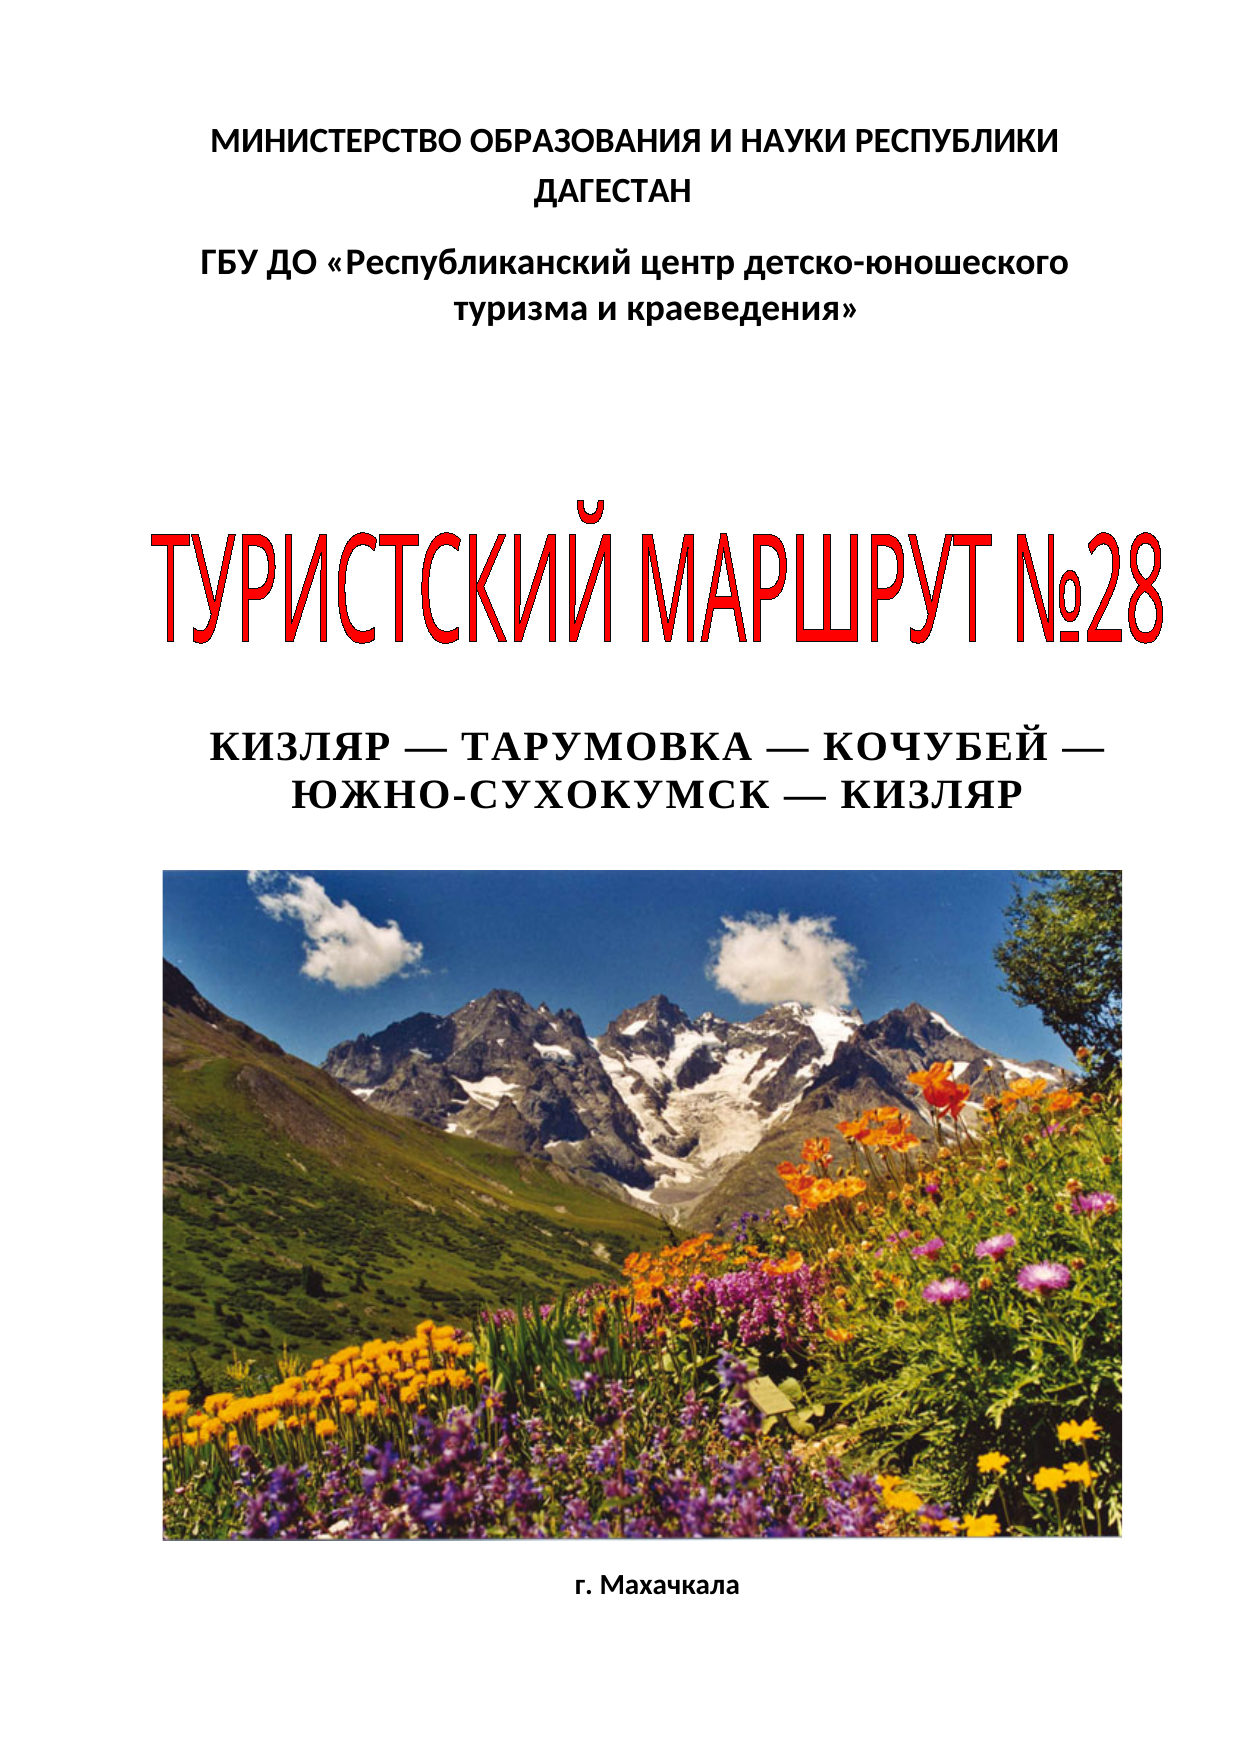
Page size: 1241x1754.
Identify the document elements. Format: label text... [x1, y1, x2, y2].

text ГБУ ДО «Республиканский центр детско-юношеского туризма и краеведения» [133, 238, 1137, 330]
text КИЗЛЯР — ТАРУМОВКА — КОЧУБЕЙ — ЮЖНО-СУХОКУМСК — КИЗЛЯР [177, 722, 1137, 817]
text г. Махачкала [177, 1566, 1137, 1602]
picture [162, 870, 1123, 1541]
text МИНИСТЕРСТВО ОБРАЗОВАНИЯ И НАУКИ РЕСПУБЛИКИ ДАГЕСТАН [88, 118, 1137, 211]
